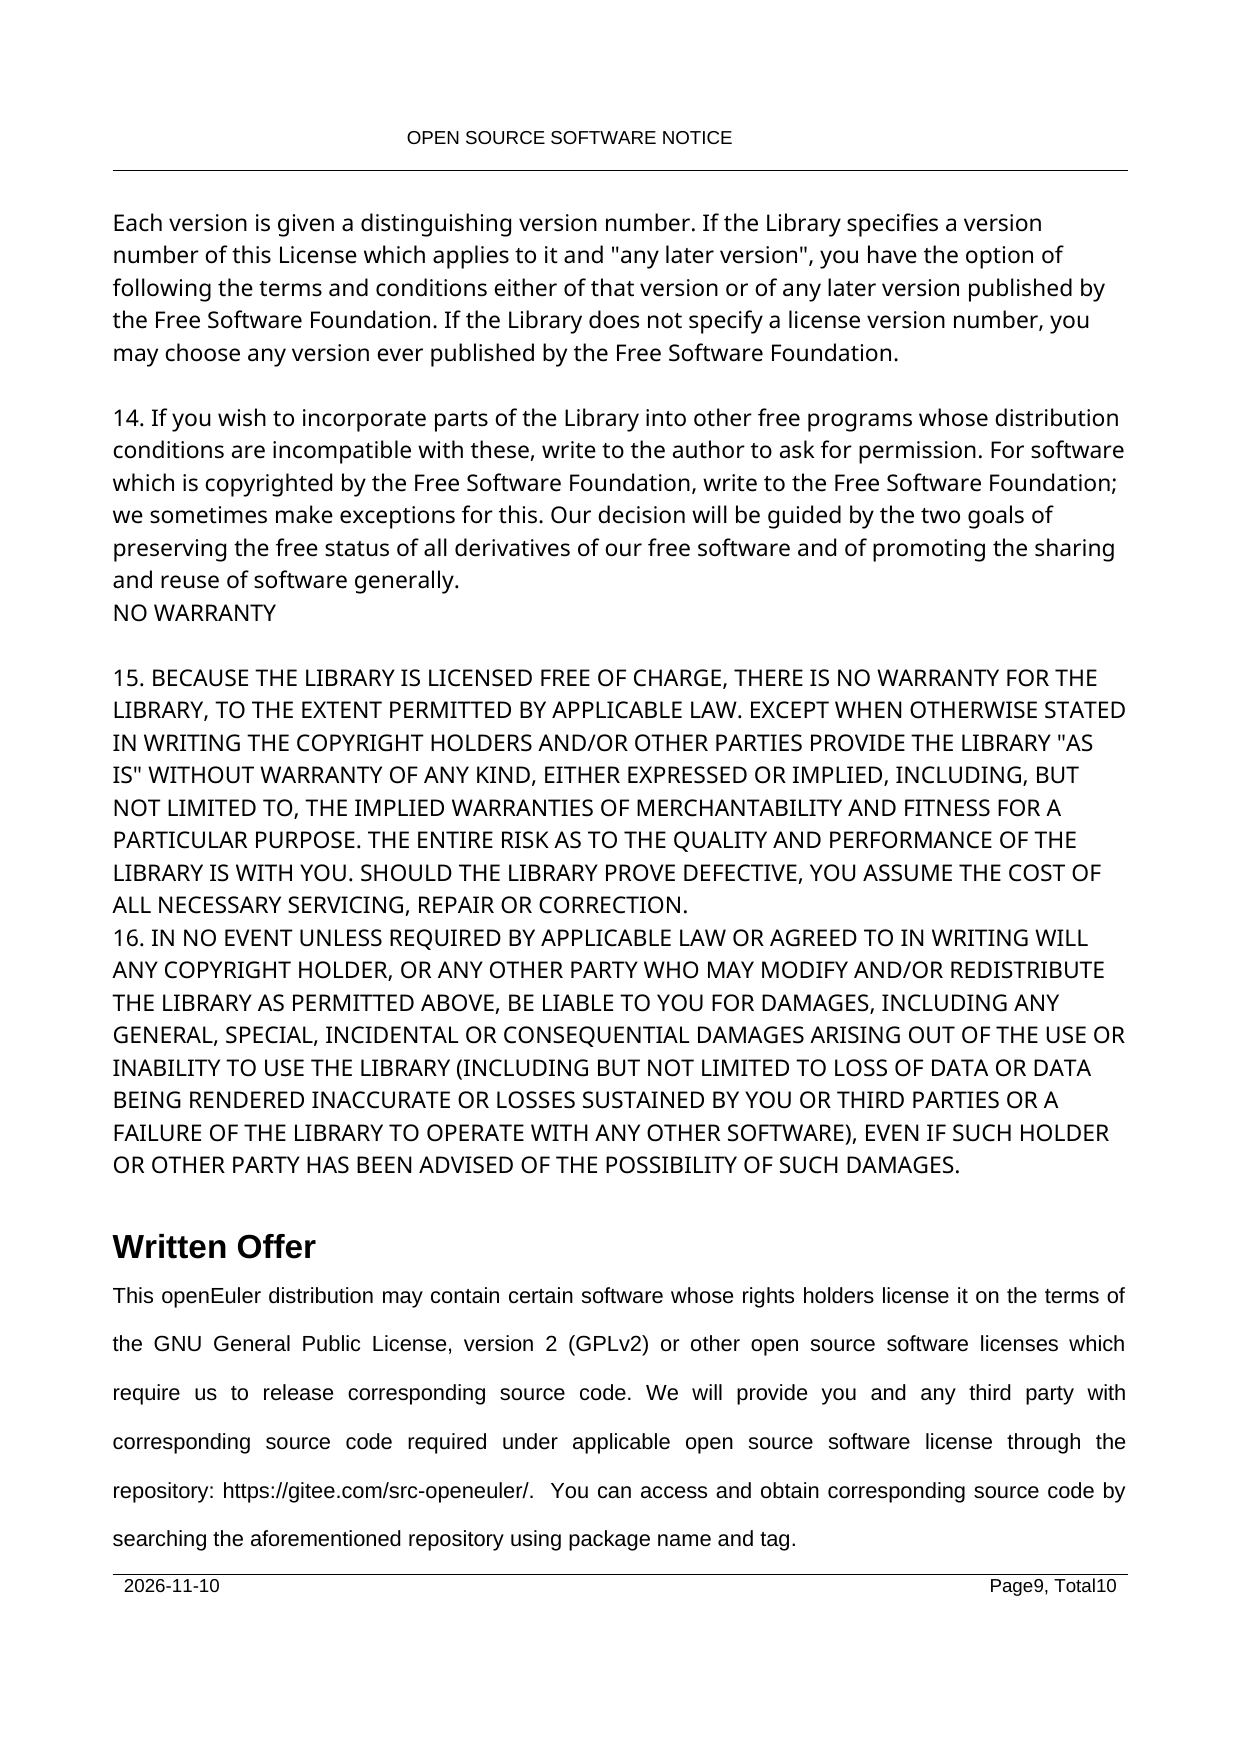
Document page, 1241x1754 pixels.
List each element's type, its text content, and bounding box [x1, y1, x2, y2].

text Each version is given a distinguishing version number. If the Library specifies a version number of this License which applies to it and "any later version", you have the option of following the terms and conditions either of that version or of any later version published by the Free Software Foundation. If the Library does not specify a license version number, you may choose any version ever published by the Free Software Foundation. [112, 206, 1128, 369]
text This openEuler distribution may contain certain software whose rights holders license it on the terms of the GNU General Public License, version 2 (GPLv2) or other open source software licenses which require us to release corresponding source code. We will provide you and any third party with corresponding source code required under applicable open source software license through the repository: https://gitee.com/src-openeuler/. You can access and obtain corresponding source code by searching the aforementioned repository using package name and tag. [112, 1279, 1128, 1555]
text 16. IN NO EVENT UNLESS REQUIRED BY APPLICABLE LAW OR AGREED TO IN WRITING WILL ANY COPYRIGHT HOLDER, OR ANY OTHER PARTY WHO MAY MODIFY AND/OR REDISTRIBUTE THE LIBRARY AS PERMITTED ABOVE, BE LIABLE TO YOU FOR DAMAGES, INCLUDING ANY GENERAL, SPECIAL, INCIDENTAL OR CONSEQUENTIAL DAMAGES ARISING OUT OF THE USE OR INABILITY TO USE THE LIBRARY (INCLUDING BUT NOT LIMITED TO LOSS OF DATA OR DATA BEING RENDERED INACCURATE OR LOSSES SUSTAINED BY YOU OR THIRD PARTIES OR A FAILURE OF THE LIBRARY TO OPERATE WITH ANY OTHER SOFTWARE), EVEN IF SUCH HOLDER OR OTHER PARTY HAS BEEN ADVISED OF THE POSSIBILITY OF SUCH DAMAGES. [112, 921, 1128, 1181]
text 14. If you wish to incorporate parts of the Library into other free programs whose distribution conditions are incompatible with these, write to the author to ask for permission. For software which is copyrighted by the Free Software Foundation, write to the Free Software Foundation; we sometimes make exceptions for this. Our decision will be guided by the two goals of preserving the free status of all derivatives of our free software and of promoting the sharing and reuse of software generally. [112, 401, 1128, 596]
text Written Offer [112, 1214, 1128, 1279]
text NO WARRANTY [112, 596, 1128, 629]
text 15. BECAUSE THE LIBRARY IS LICENSED FREE OF CHARGE, THERE IS NO WARRANTY FOR THE LIBRARY, TO THE EXTENT PERMITTED BY APPLICABLE LAW. EXCEPT WHEN OTHERWISE STATED IN WRITING THE COPYRIGHT HOLDERS AND/OR OTHER PARTIES PROVIDE THE LIBRARY "AS IS" WITHOUT WARRANTY OF ANY KIND, EITHER EXPRESSED OR IMPLIED, INCLUDING, BUT NOT LIMITED TO, THE IMPLIED WARRANTIES OF MERCHANTABILITY AND FITNESS FOR A PARTICULAR PURPOSE. THE ENTIRE RISK AS TO THE QUALITY AND PERFORMANCE OF THE LIBRARY IS WITH YOU. SHOULD THE LIBRARY PROVE DEFECTIVE, YOU ASSUME THE COST OF ALL NECESSARY SERVICING, REPAIR OR CORRECTION. [112, 661, 1128, 921]
